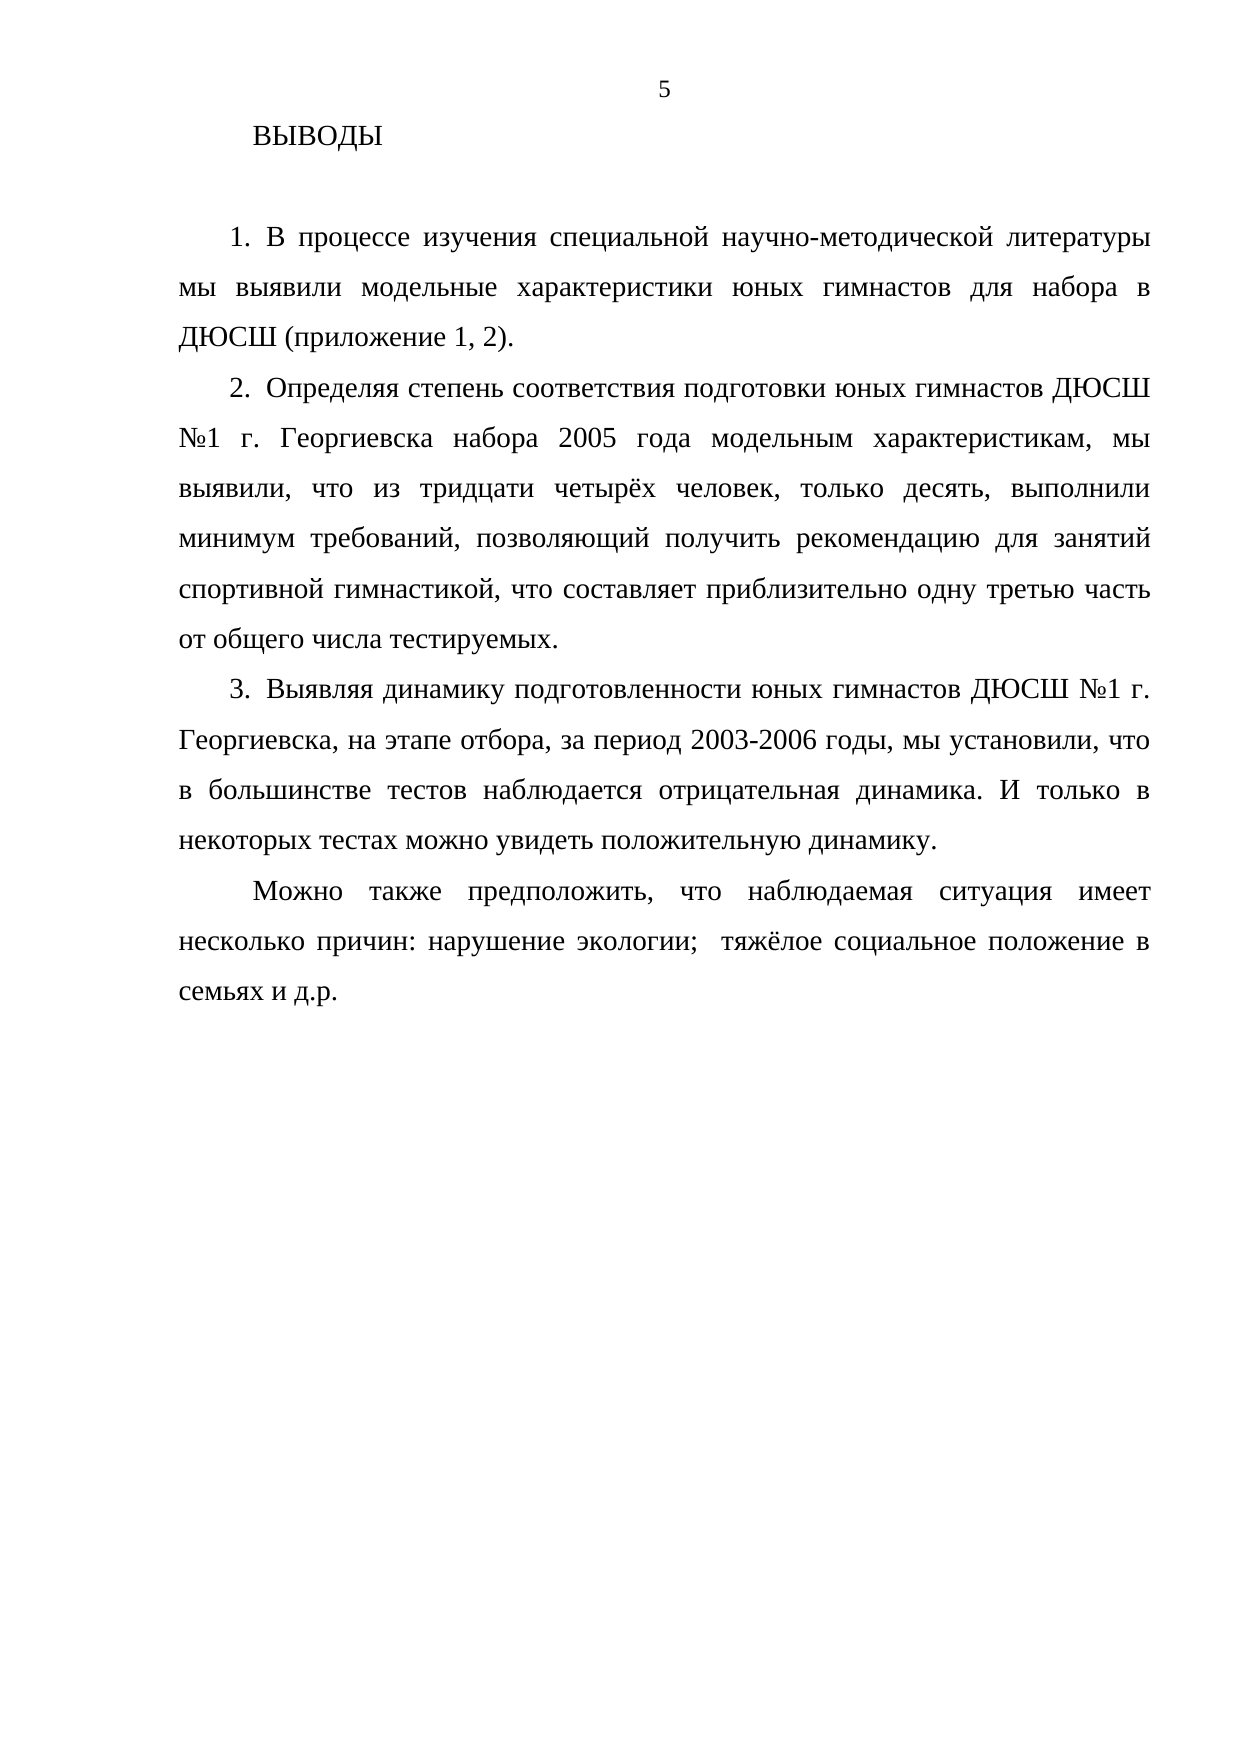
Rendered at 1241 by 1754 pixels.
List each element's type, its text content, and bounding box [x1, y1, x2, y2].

text ВЫВОДЫ [177, 118, 1152, 152]
list В процессе изучения специальной научно-методической литературы мы выявили модельные характеристики юных гимнастов для набора в ДЮСШ (приложение 1, 2). [178, 219, 1152, 353]
list Выявляя динамику подготовленности юных гимнастов ДЮСШ №1 г. Георгиевска, на этапе отбора, за период 2003-2006 годы, мы установили, что в большинстве тестов наблюдается отрицательная динамика. И только в некоторых тестах можно увидеть положительную динамику. [178, 672, 1152, 856]
text Можно также предположить, что наблюдаемая ситуация имеет несколько причин: нарушение экологии; тяжёлое социальное положение в семьях и д.р. [178, 873, 1152, 1007]
list Определяя степень соответствия подготовки юных гимнастов ДЮСШ №1 г. Георгиевска набора 2005 года модельным характеристикам, мы выявили, что из тридцати четырёх человек, только десять, выполнили минимум требований, позволяющий получить рекомендацию для занятий спортивной гимнастикой, что составляет приблизительно одну третью часть от общего числа тестируемых. [178, 370, 1152, 655]
